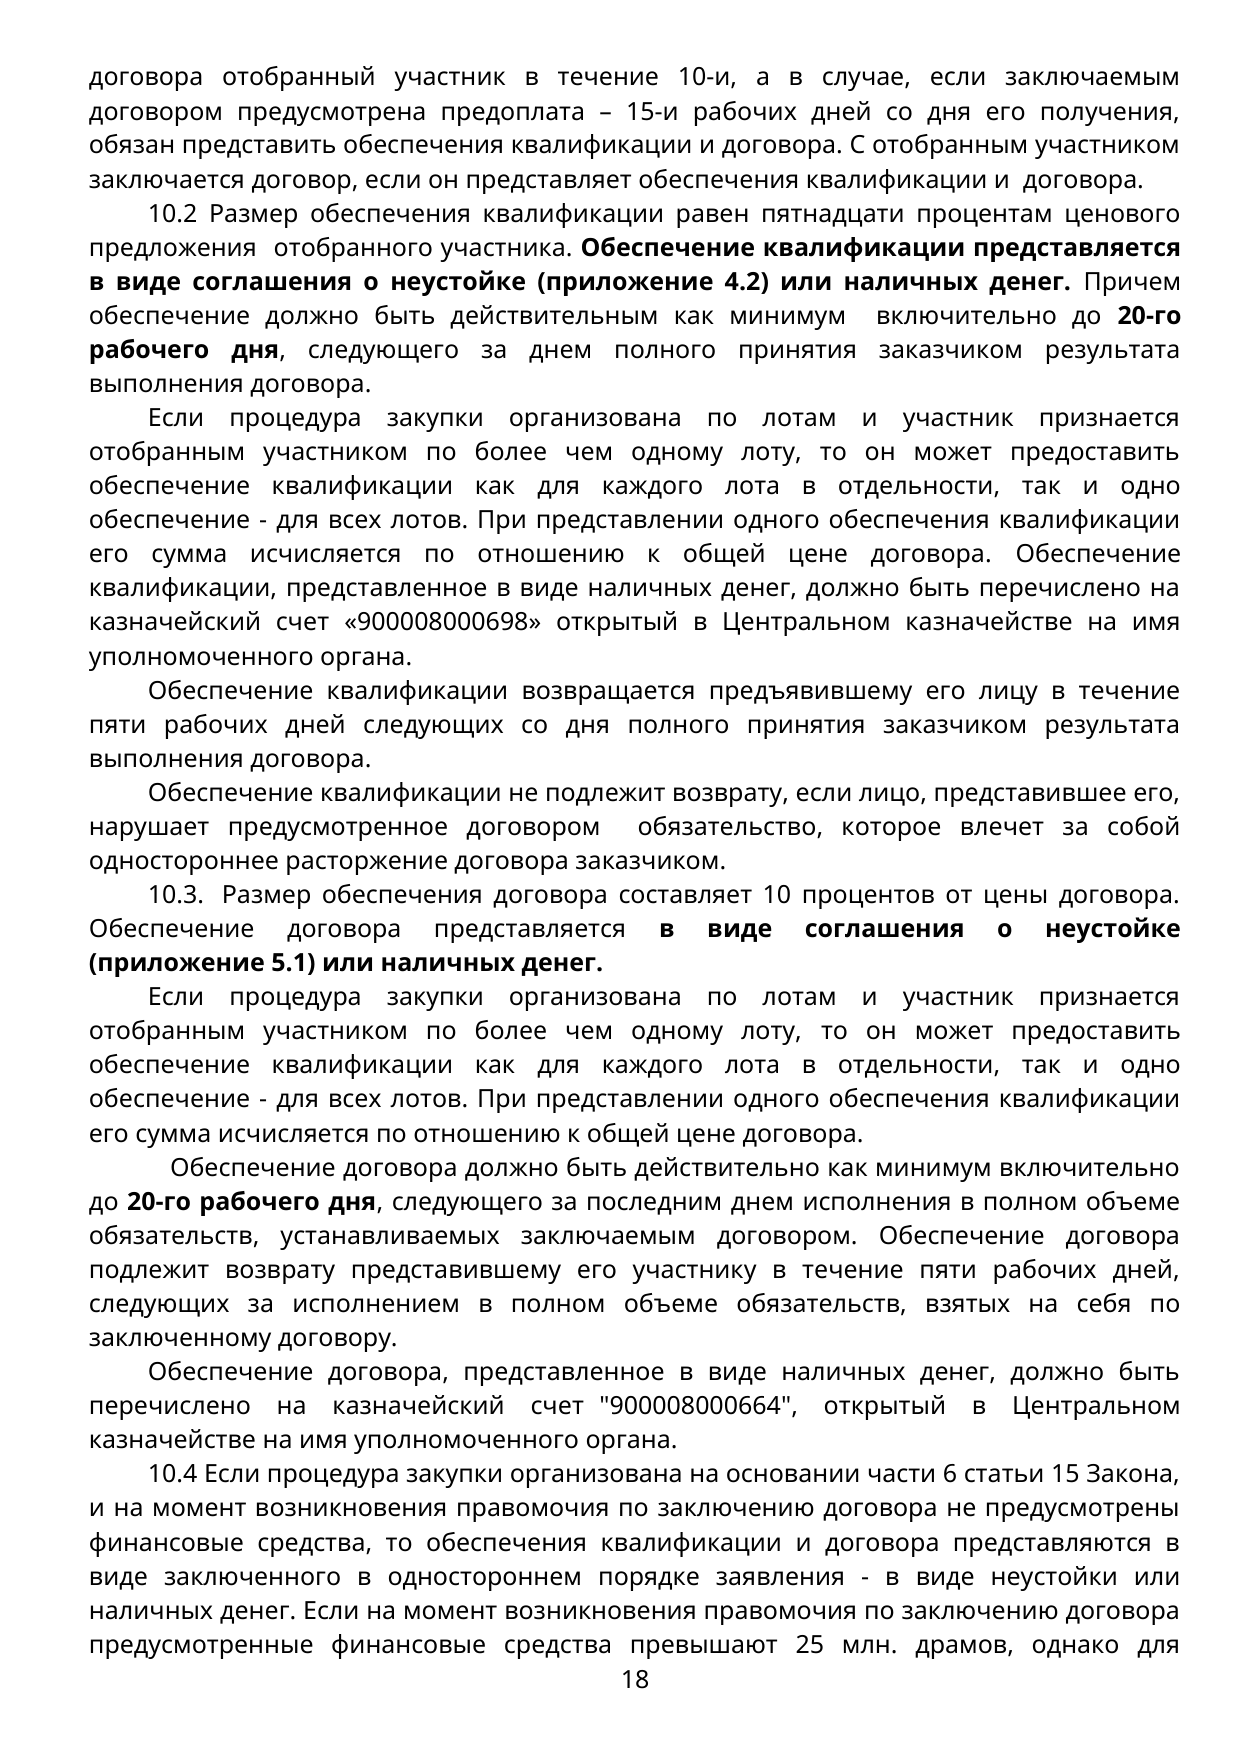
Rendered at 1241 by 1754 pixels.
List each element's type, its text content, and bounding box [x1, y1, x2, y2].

text Обеспечение квалификации не подлежит возврату, если лицо, представившее его, нарушает предусмотренное договором обязательство, которое влечет за собой одностороннее расторжение договора заказчиком. [89, 774, 1181, 877]
text 10.2 Размер обеспечения квалификации равен пятнадцати процентам ценового предложения отобранного участника. Обеспечение квалификации представляется в виде соглашения о неустойке (приложение 4.2) или наличных денег. Причем обеспечение должно быть действительным как минимум включительно до 20-го рабочего дня, следующего за днем полного принятия заказчиком результата выполнения договора. [89, 195, 1181, 400]
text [89, 59, 1181, 195]
text Если процедура закупки организована по лотам и участник признается отобранным участником по более чем одному лоту, то он может предоставить обеспечение квалификации как для каждого лота в отдельности, так и одно обеспечение - для всех лотов. При представлении одного обеспечения квалификации его сумма исчисляется по отношению к общей цене договора. Обеспечение квалификации, представленное в виде наличных денег, должно быть перечислено на казначейский счет «900008000698» открытый в Центральном казначействе на имя уполномоченного органа. [89, 400, 1181, 672]
text Обеспечение договора, представленное в виде наличных денег, должно быть перечислено на казначейский счет "900008000664", открытый в Центральном казначействе на имя уполномоченного органа. [89, 1354, 1181, 1456]
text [89, 1456, 1181, 1660]
text Если процедура закупки организована по лотам и участник признается отобранным участником по более чем одному лоту, то он может предоставить обеспечение квалификации как для каждого лота в отдельности, так и одно обеспечение - для всех лотов. При представлении одного обеспечения квалификации его сумма исчисляется по отношению к общей цене договора. [89, 979, 1181, 1149]
text 10.3. Размер обеспечения договора составляет 10 процентов от цены договора. Обеспечение договора представляется в виде соглашения о неустойке (приложение 5.1) или наличных денег. [89, 877, 1181, 979]
text Обеспечение квалификации возвращается предъявившему его лицу в течение пяти рабочих дней следующих со дня полного принятия заказчиком результата выполнения договора. [89, 672, 1181, 774]
text Обеспечение договора должно быть действительно как минимум включительно до 20-го рабочего дня, следующего за последним днем исполнения в полном объеме обязательств, устанавливаемых заключаемым договором. Обеспечение договора подлежит возврату представившему его участнику в течение пяти рабочих дней, следующих за исполнением в полном объеме обязательств, взятых на себя по заключенному договору. [89, 1149, 1181, 1354]
